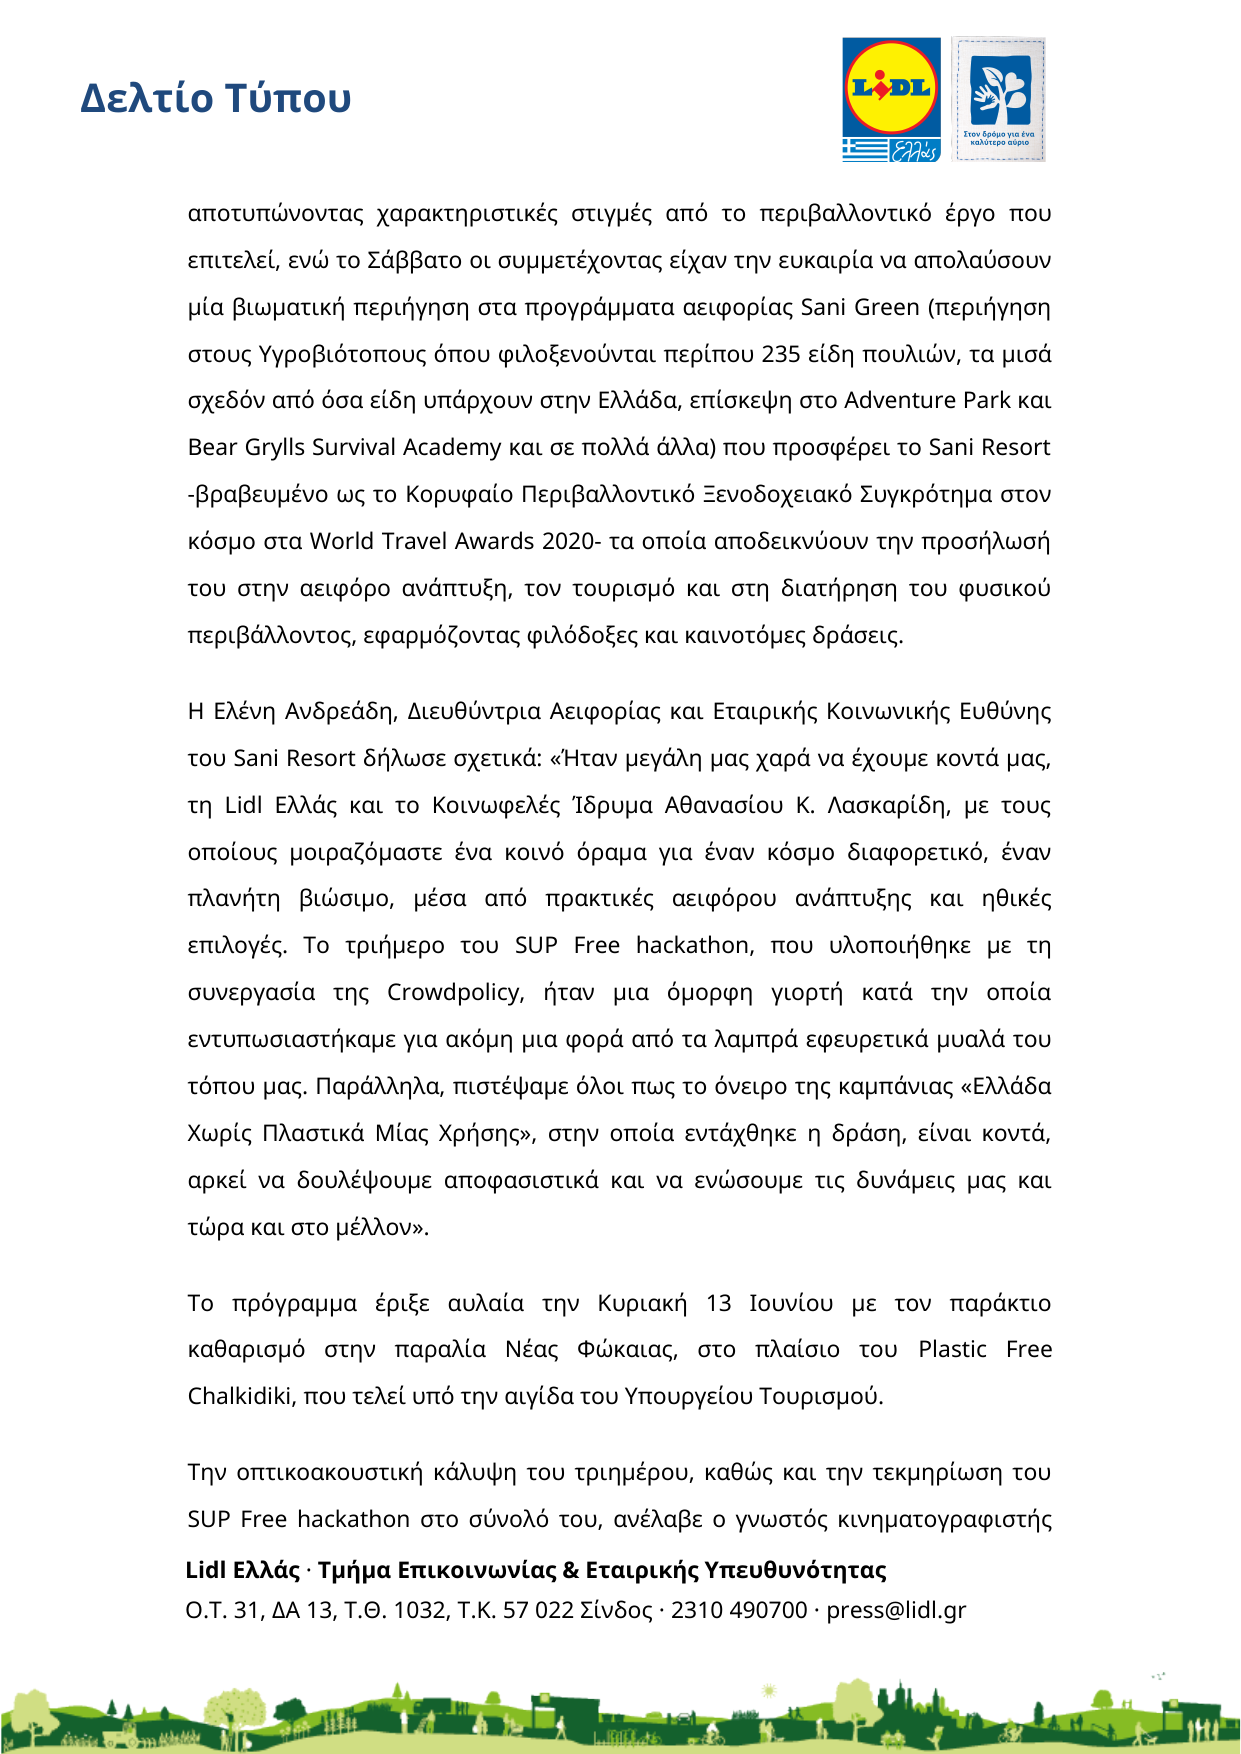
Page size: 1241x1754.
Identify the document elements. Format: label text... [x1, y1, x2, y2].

picture [842, 36, 1046, 162]
picture [1, 1672, 1241, 1754]
text Η Ελένη Ανδρεάδη, Διευθύντρια Αειφορίας και Εταιρικής Κοινωνικής Ευθύνης του Sani Resort δήλωσε σχετικά: «Ήταν μεγάλη μας χαρά να έχουμε κοντά μας, τη Lidl Ελλάς και το Κοινωφελές Ίδρυμα Αθανασίου Κ. Λασκαρίδη, με τους οποίους μοιραζόμαστε ένα κοινό όραμα για έναν κόσμο διαφορετικό, έναν πλανήτη βιώσιμο, μέσα από πρακτικές αειφόρου ανάπτυξης και ηθικές επιλογές. Το τριήμερο του SUP Free hackathon, που υλοποιήθηκε με τη συνεργασία της Crowdpolicy, ήταν μια όμορφη γιορτή κατά την οποία εντυπωσιαστήκαμε για ακόμη μια φορά από τα λαμπρά εφευρετικά μυαλά του τόπου μας. Παράλληλα, πιστέψαμε όλοι πως το όνειρο της καμπάνιας «Ελλάδα Χωρίς Πλαστικά Μίας Χρήσης», στην οποία εντάχθηκε η δράση, είναι κοντά, αρκεί να δουλέψουμε αποφασιστικά και να ενώσουμε τις δυνάμεις μας και τώρα και στο μέλλον». [187, 695, 1053, 1242]
text Το πρόγραμμα έριξε αυλαία την Κυριακή 13 Ιουνίου με τον παράκτιο καθαρισμό στην παραλία Νέας Φώκαιας, στο πλαίσιο του Plastic Free Chalkidiki, που τελεί υπό την αιγίδα του Υπουργείου Τουρισμού. [187, 1286, 1053, 1411]
